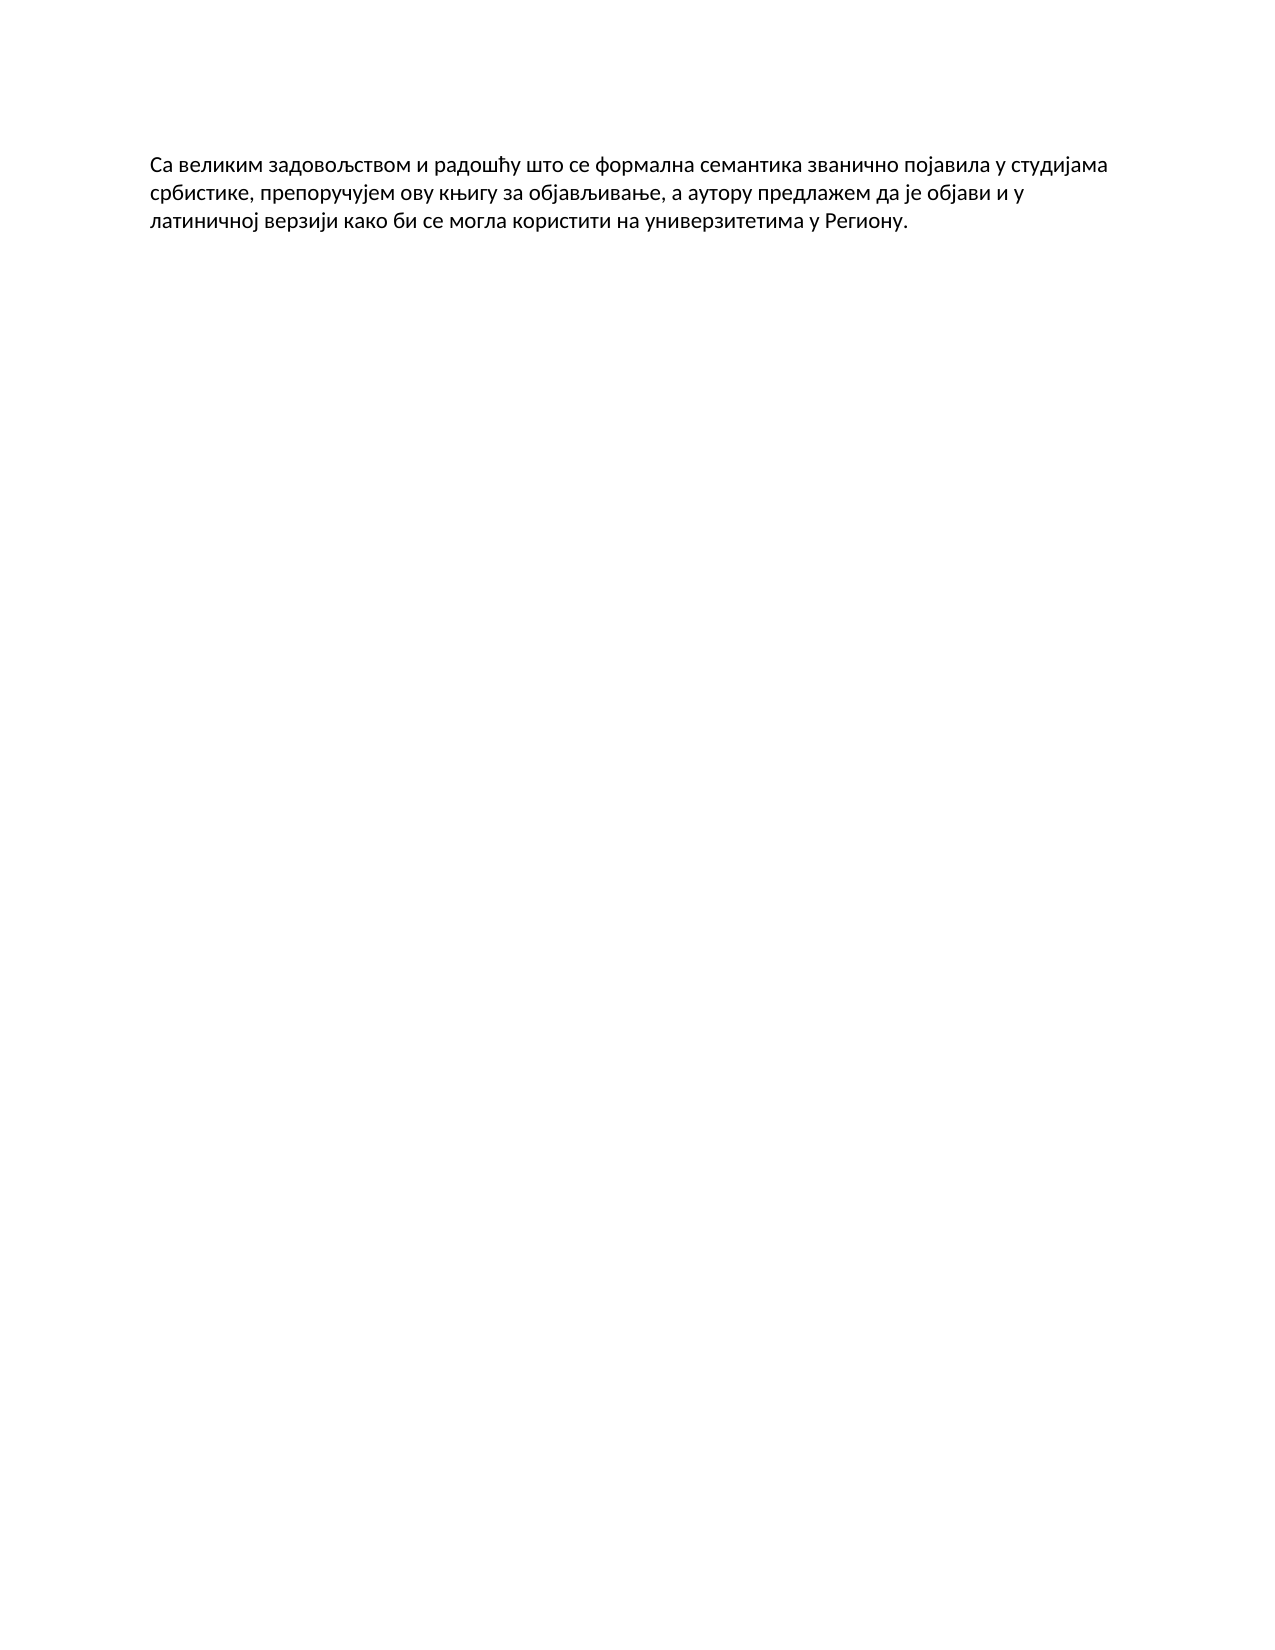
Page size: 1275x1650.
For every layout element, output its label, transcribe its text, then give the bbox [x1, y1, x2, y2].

text Са великим задовољством и радошћу што се формална семантика званично појавила у студијама србистике, препоручујем ову књигу за објављивање, а аутору предлажем да је објави и у латиничној верзији како би се могла користити на универзитетима у Региону. [150, 150, 1125, 234]
